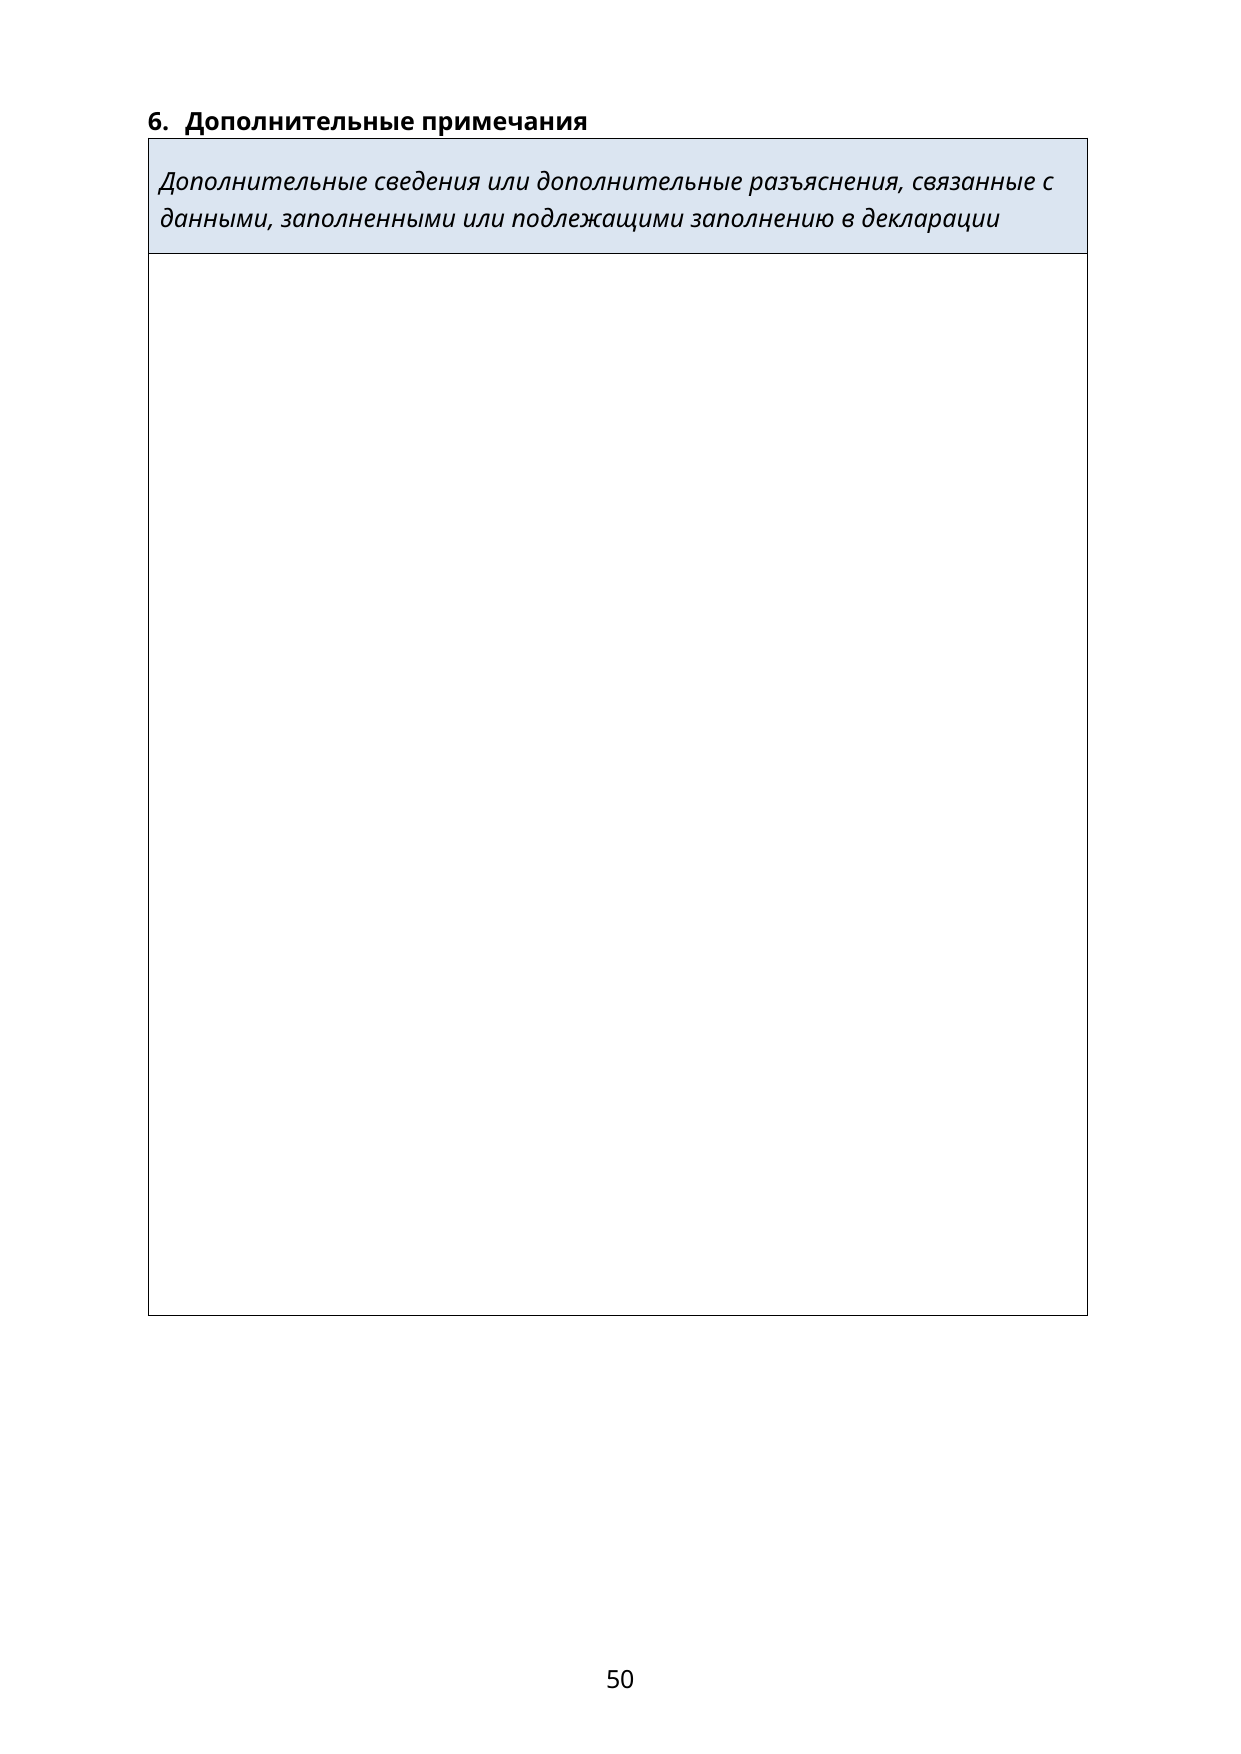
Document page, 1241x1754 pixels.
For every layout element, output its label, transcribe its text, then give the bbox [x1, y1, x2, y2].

table_cell [149, 254, 1087, 1314]
table_header Дополнительные сведения или дополнительные разъяснения, связанные с данными, заполненными или подлежащими заполнению в декларации [149, 139, 1087, 253]
list Дополнительные примечания [148, 103, 1092, 137]
